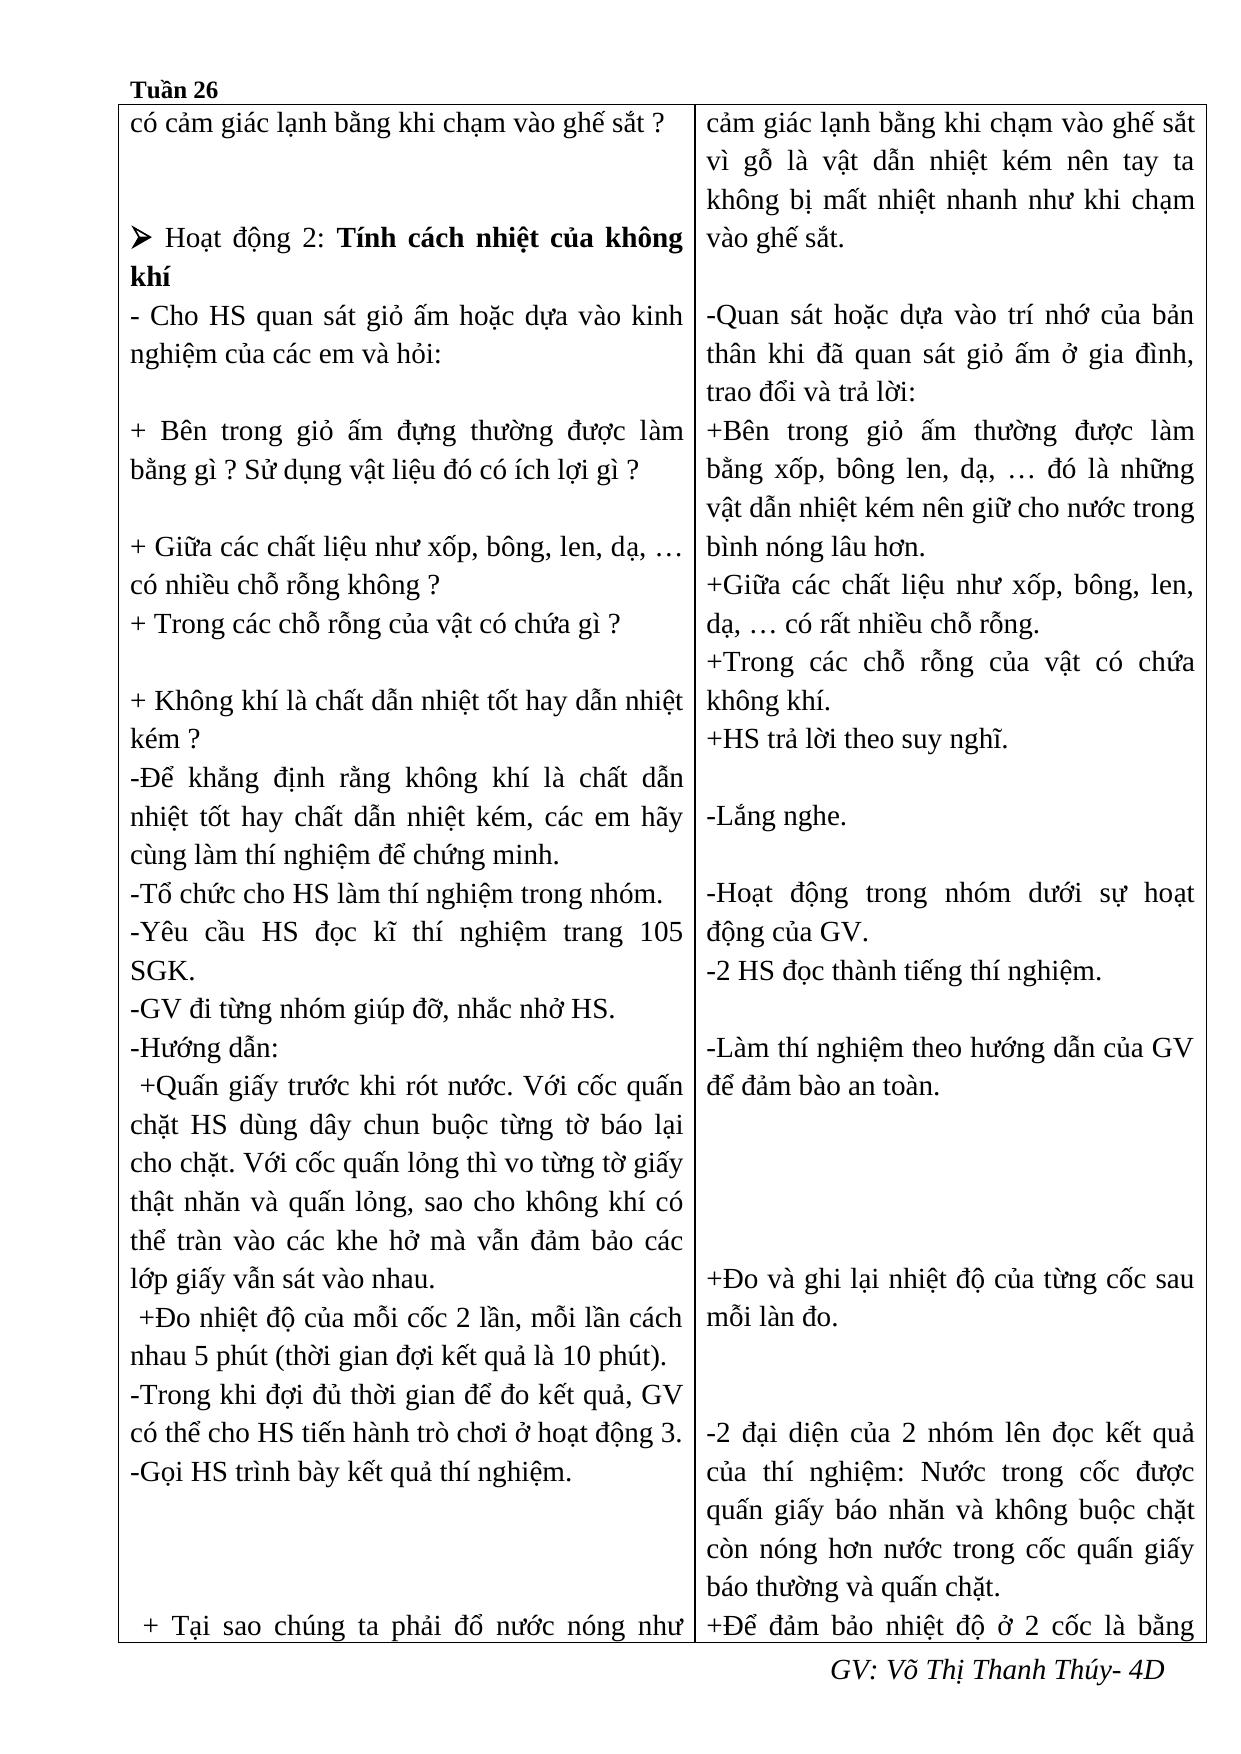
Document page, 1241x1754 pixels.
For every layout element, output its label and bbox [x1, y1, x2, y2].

table_cell [696, 105, 1206, 1642]
table_cell [119, 105, 694, 1642]
